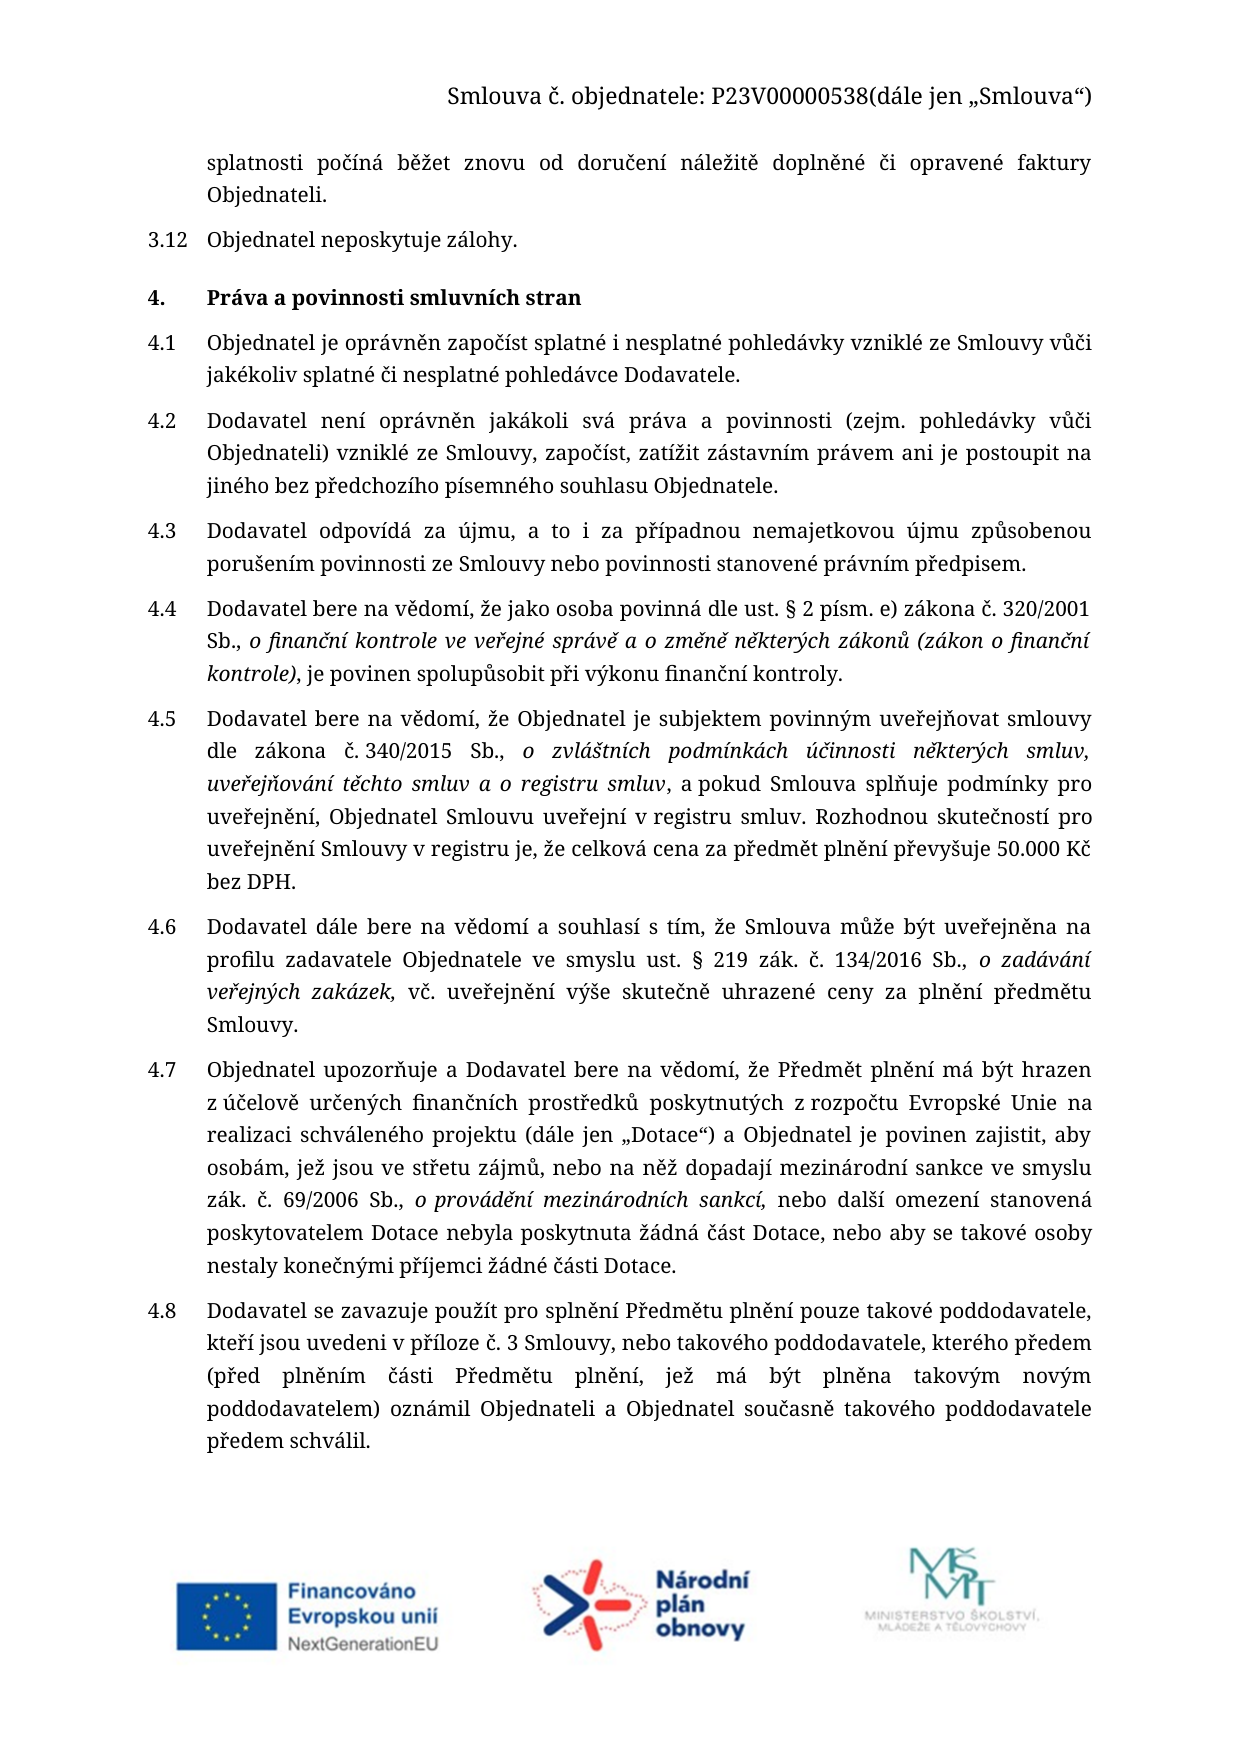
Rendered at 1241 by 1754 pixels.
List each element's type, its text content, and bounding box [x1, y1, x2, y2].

picture [147, 1500, 1093, 1678]
list Práva a povinnosti smluvních stran [148, 283, 1093, 311]
list Dodavatel bere na vědomí, že Objednatel je subjektem povinným uveřejňovat smlouvy dle zákona č. 340/2015 Sb., o zvláštních podmínkách účinnosti některých smluv, uveřejňování těchto smluv a o registru smluv, a pokud Smlouva splňuje podmínky pro uveřejnění, Objednatel Smlouvu uveřejní v registru smluv. Rozhodnou skutečností pro uveřejnění Smlouvy v registru je, že celková cena za předmět plnění převyšuje 50.000 Kč bez DPH. [148, 704, 1093, 896]
list Dodavatel bere na vědomí, že jako osoba povinná dle ust. § 2 písm. e) zákona č. 320/2001 Sb., o finanční kontrole ve veřejné správě a o změně některých zákonů (zákon o finanční kontrole), je povinen spolupůsobit při výkonu finanční kontroly. [148, 594, 1093, 687]
list Dodavatel odpovídá za újmu, a to i za případnou nemajetkovou újmu způsobenou porušením povinnosti ze Smlouvy nebo povinnosti stanovené právním předpisem. [148, 516, 1093, 577]
list Dodavatel není oprávněn jakákoli svá práva a povinnosti (zejm. pohledávky vůči Objednateli) vzniklé ze Smlouvy, započíst, zatížit zástavním právem ani je postoupit na jiného bez předchozího písemného souhlasu Objednatele. [148, 406, 1093, 499]
list Dodavatel se zavazuje použít pro splnění Předmětu plnění pouze takové poddodavatele, kteří jsou uvedeni v příloze č. 3 Smlouvy, nebo takového poddodavatele, kterého předem (před plněním části Předmětu plnění, jež má být plněna takovým novým poddodavatelem) oznámil Objednateli a Objednatel současně takového poddodavatele předem schválil. [148, 1296, 1093, 1455]
list Objednatel neposkytuje zálohy. [148, 225, 1093, 254]
list Objednatel upozorňuje a Dodavatel bere na vědomí, že Předmět plnění má být hrazen z účelově určených finančních prostředků poskytnutých z rozpočtu Evropské Unie na realizaci schváleného projektu (dále jen „Dotace“) a Objednatel je povinen zajistit, aby osobám, jež jsou ve střetu zájmů, nebo na něž dopadají mezinárodní sankce ve smyslu zák. č. 69/2006 Sb., o provádění mezinárodních sankcí, nebo další omezení stanovená poskytovatelem Dotace nebyla poskytnuta žádná část Dotace, nebo aby se takové osoby nestaly konečnými příjemci žádné části Dotace. [148, 1055, 1093, 1279]
list Dodavatel dále bere na vědomí a souhlasí s tím, že Smlouva může být uveřejněna na profilu zadavatele Objednatele ve smyslu ust. § 219 zák. č. 134/2016 Sb., o zadávání veřejných zakázek, vč. uveřejnění výše skutečně uhrazené ceny za plnění předmětu Smlouvy. [148, 912, 1093, 1038]
list Objednatel je oprávněn započíst splatné i nesplatné pohledávky vzniklé ze Smlouvy vůči jakékoliv splatné či nesplatné pohledávce Dodavatele. [148, 328, 1093, 389]
